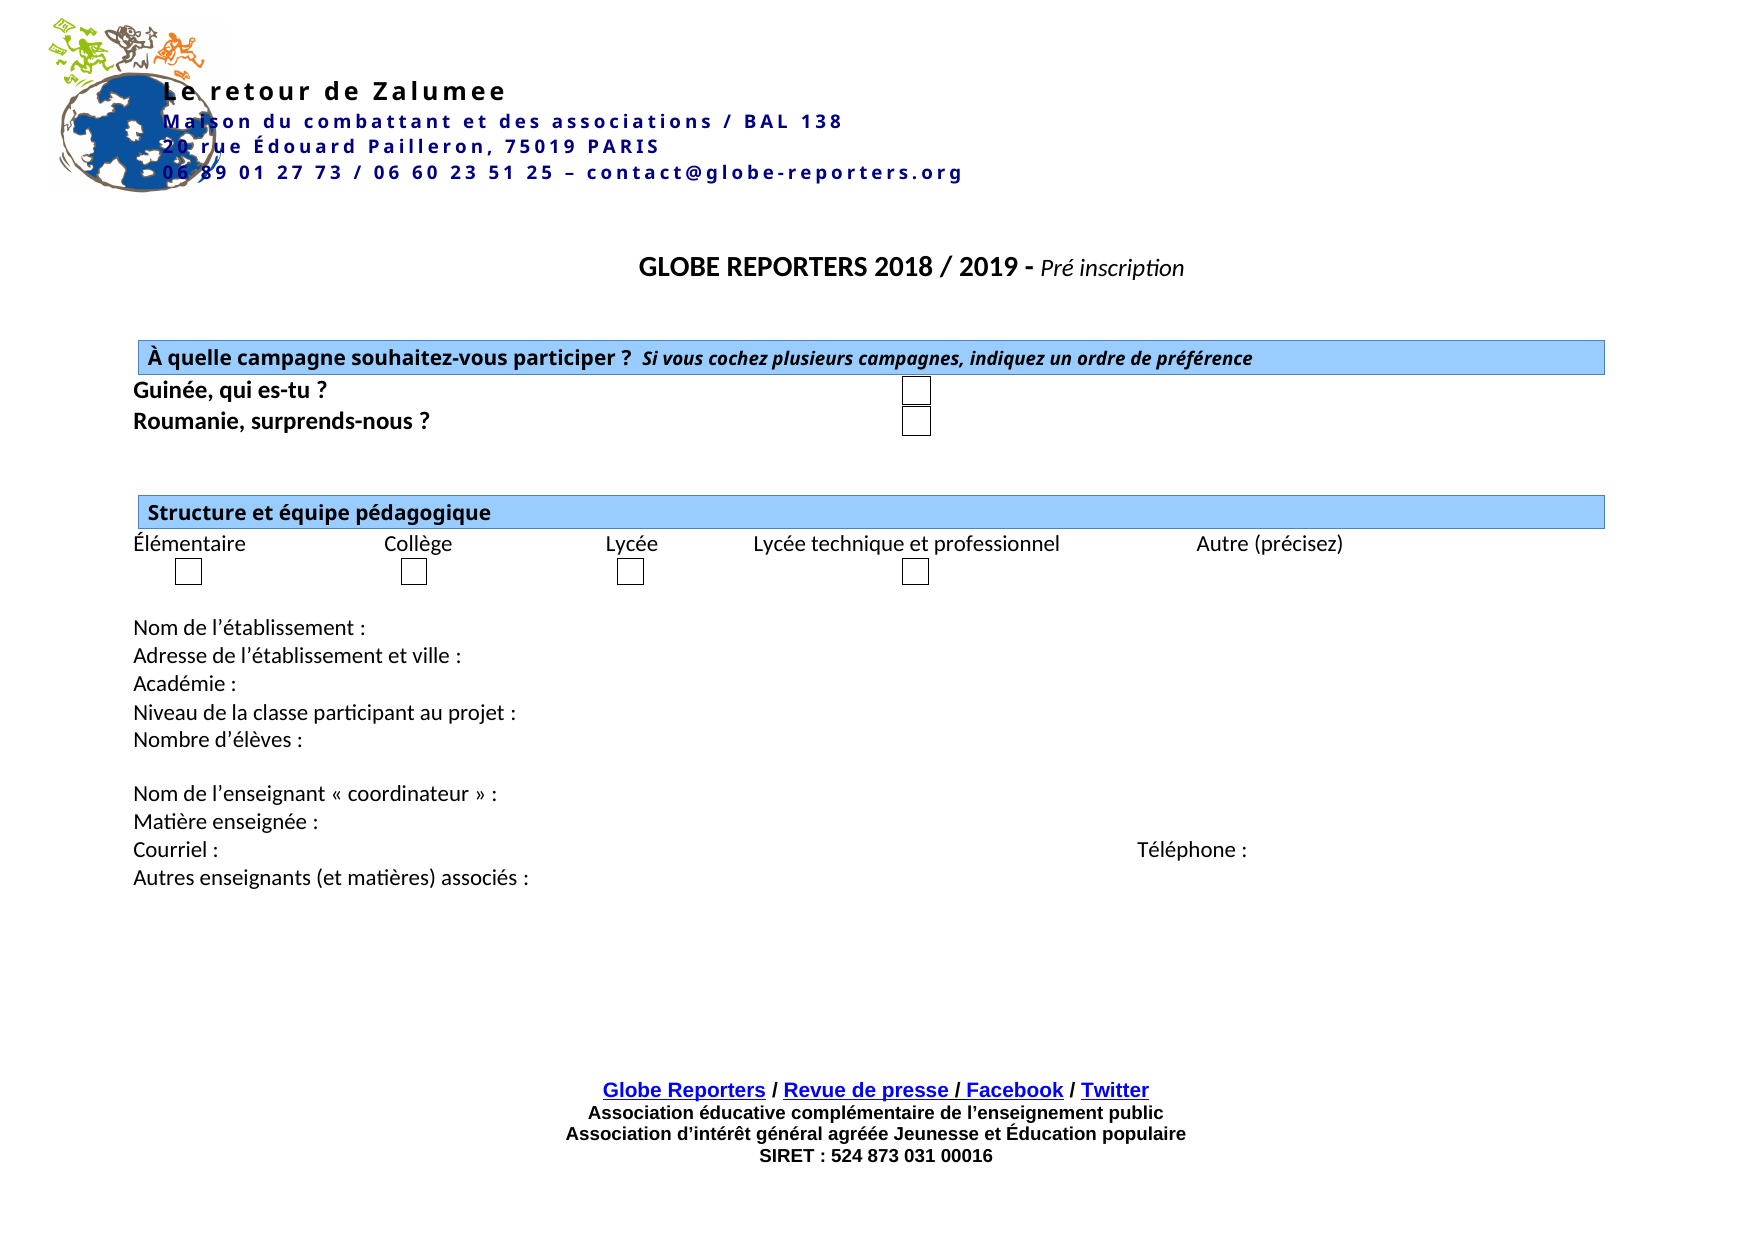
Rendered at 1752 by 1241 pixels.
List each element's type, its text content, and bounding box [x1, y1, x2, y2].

text À quelle campagne souhaitez-vous participer ? Si vous cochez plusieurs campagnes, indiquez un ordre de préférence [139, 341, 1604, 374]
text Courriel : Téléphone : [133, 835, 1634, 863]
text Nombre d’élèves : [133, 726, 1634, 754]
text Nom de l’établissement : [133, 613, 1634, 642]
picture [48, 18, 226, 193]
text Niveau de la classe participant au projet : [133, 698, 1634, 726]
text Nom de l’enseignant « coordinateur » : [133, 779, 1634, 807]
text Élémentaire Collège Lycée Lycée technique et professionnel Autre (précisez) [133, 529, 1634, 557]
text Structure et équipe pédagogique [139, 496, 1604, 528]
text Adresse de l’établissement et ville : [133, 642, 1634, 669]
text Académie : [133, 669, 1634, 698]
text Autres enseignants (et matières) associés : [133, 863, 1634, 891]
text Roumanie, surprends-nous ? [133, 405, 1634, 436]
text Guinée, qui es-tu ? [133, 375, 1634, 405]
text GLOBE REPORTERS 2018 / 2019 - Pré inscription [133, 248, 1634, 284]
text Matière enseignée : [133, 807, 1634, 835]
